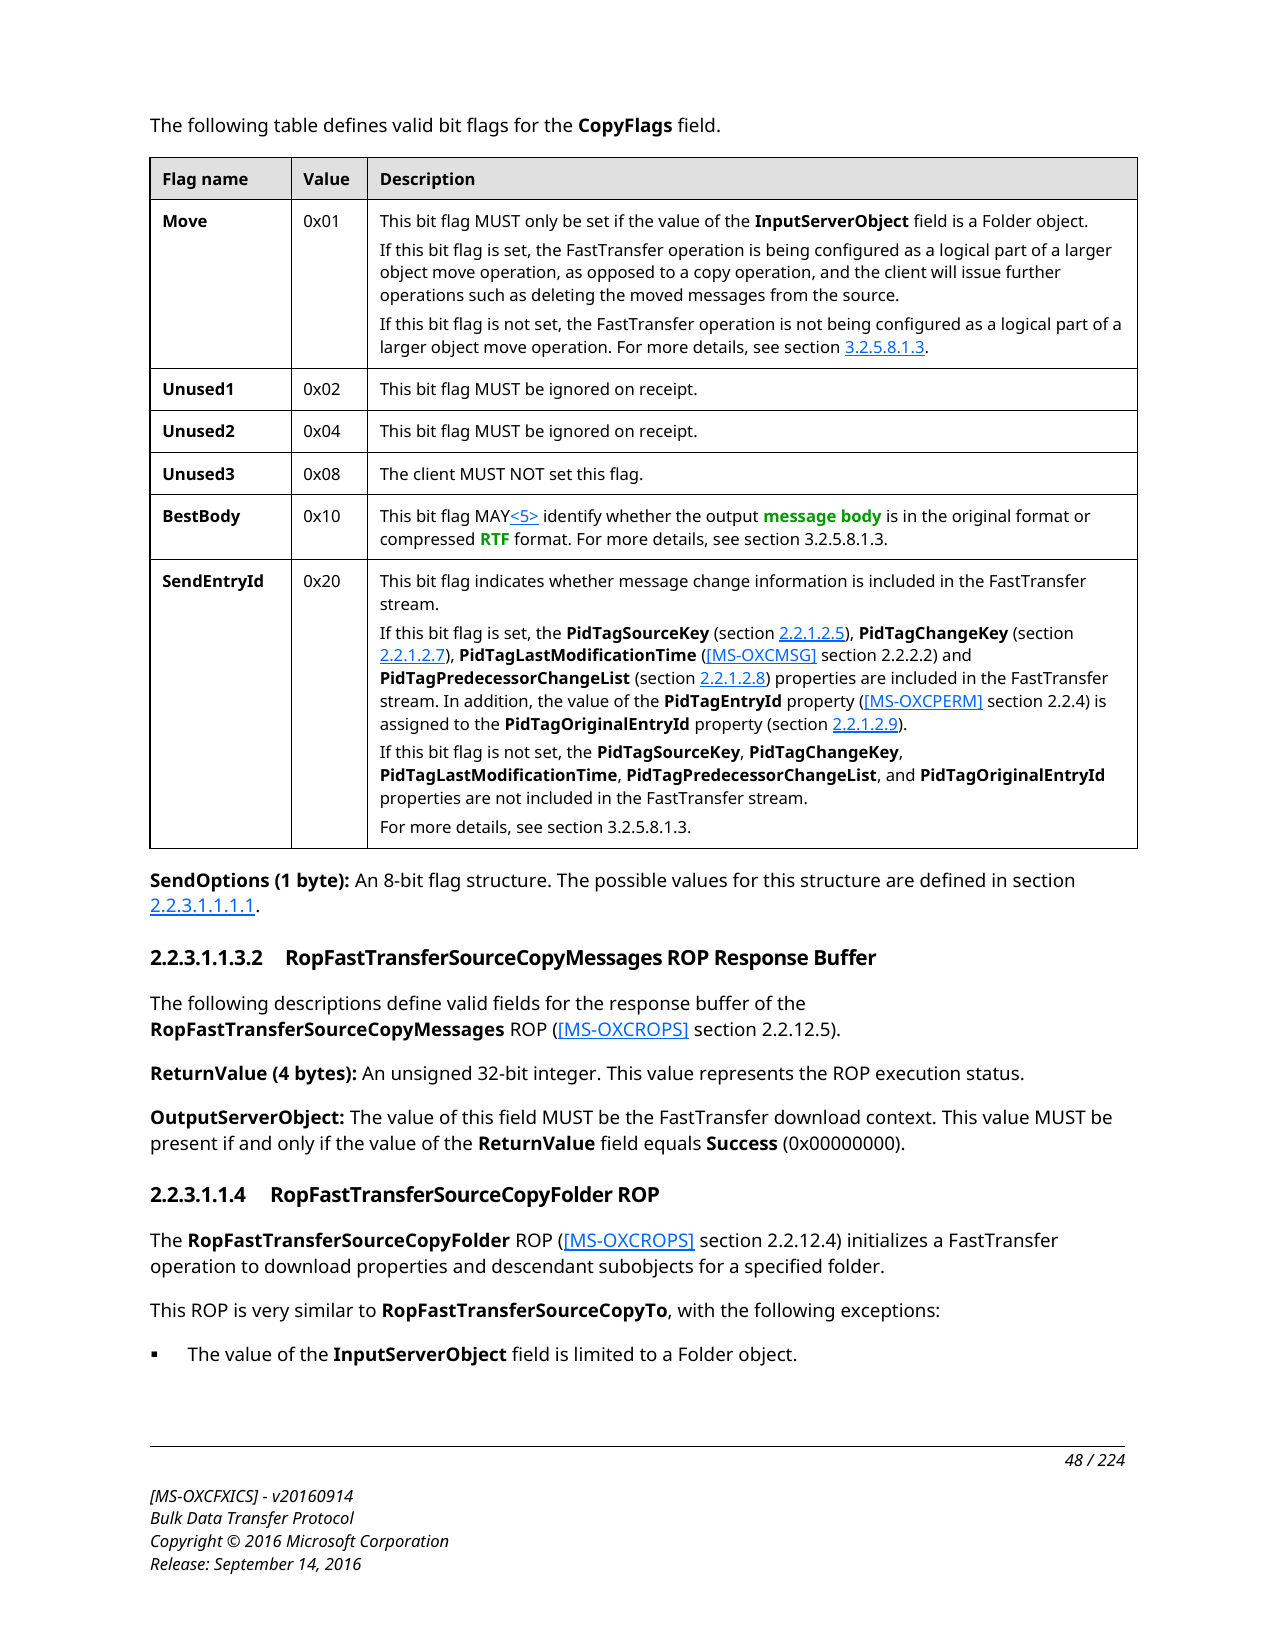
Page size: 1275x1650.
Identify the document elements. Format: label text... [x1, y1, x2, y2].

text The following table defines valid bit flags for the CopyFlags field. [150, 112, 1125, 138]
text OutputServerObject: The value of this field MUST be the FastTransfer download context. This value MUST be present if and only if the value of the ReturnValue field equals Success (0x00000000). [150, 1104, 1125, 1156]
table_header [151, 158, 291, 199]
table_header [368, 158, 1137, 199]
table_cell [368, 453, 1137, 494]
text The following descriptions define valid fields for the response buffer of the RopFastTransferSourceCopyMessages ROP ([MS-OXCROPS] section 2.2.12.5). [150, 990, 1125, 1041]
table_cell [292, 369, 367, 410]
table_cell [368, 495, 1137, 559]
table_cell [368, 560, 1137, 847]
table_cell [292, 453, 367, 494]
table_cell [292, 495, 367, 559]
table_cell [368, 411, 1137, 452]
text This ROP is very similar to RopFastTransferSourceCopyTo, with the following exceptions: [150, 1297, 1125, 1323]
text The RopFastTransferSourceCopyFolder ROP ([MS-OXCROPS] section 2.2.12.4) initializes a FastTransfer operation to download properties and descendant subobjects for a specified folder. [150, 1228, 1125, 1279]
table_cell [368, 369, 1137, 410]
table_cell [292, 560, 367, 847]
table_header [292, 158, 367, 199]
subtitle RopFastTransferSourceCopyFolder ROP [150, 1181, 1125, 1209]
list The value of the InputServerObject field is limited to a Folder object. [150, 1342, 1125, 1367]
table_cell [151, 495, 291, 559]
text ReturnValue (4 bytes): An unsigned 32-bit integer. This value represents the ROP execution status. [150, 1060, 1125, 1086]
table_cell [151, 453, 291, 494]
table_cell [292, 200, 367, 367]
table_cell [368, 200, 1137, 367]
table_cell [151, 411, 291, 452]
subtitle RopFastTransferSourceCopyMessages ROP Response Buffer [150, 943, 1125, 972]
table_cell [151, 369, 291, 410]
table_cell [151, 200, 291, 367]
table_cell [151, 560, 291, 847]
text SendOptions (1 byte): An 8-bit flag structure. The possible values for this structure are defined in section 2.2.3.1.1.1.1. [150, 867, 1125, 918]
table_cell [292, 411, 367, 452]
